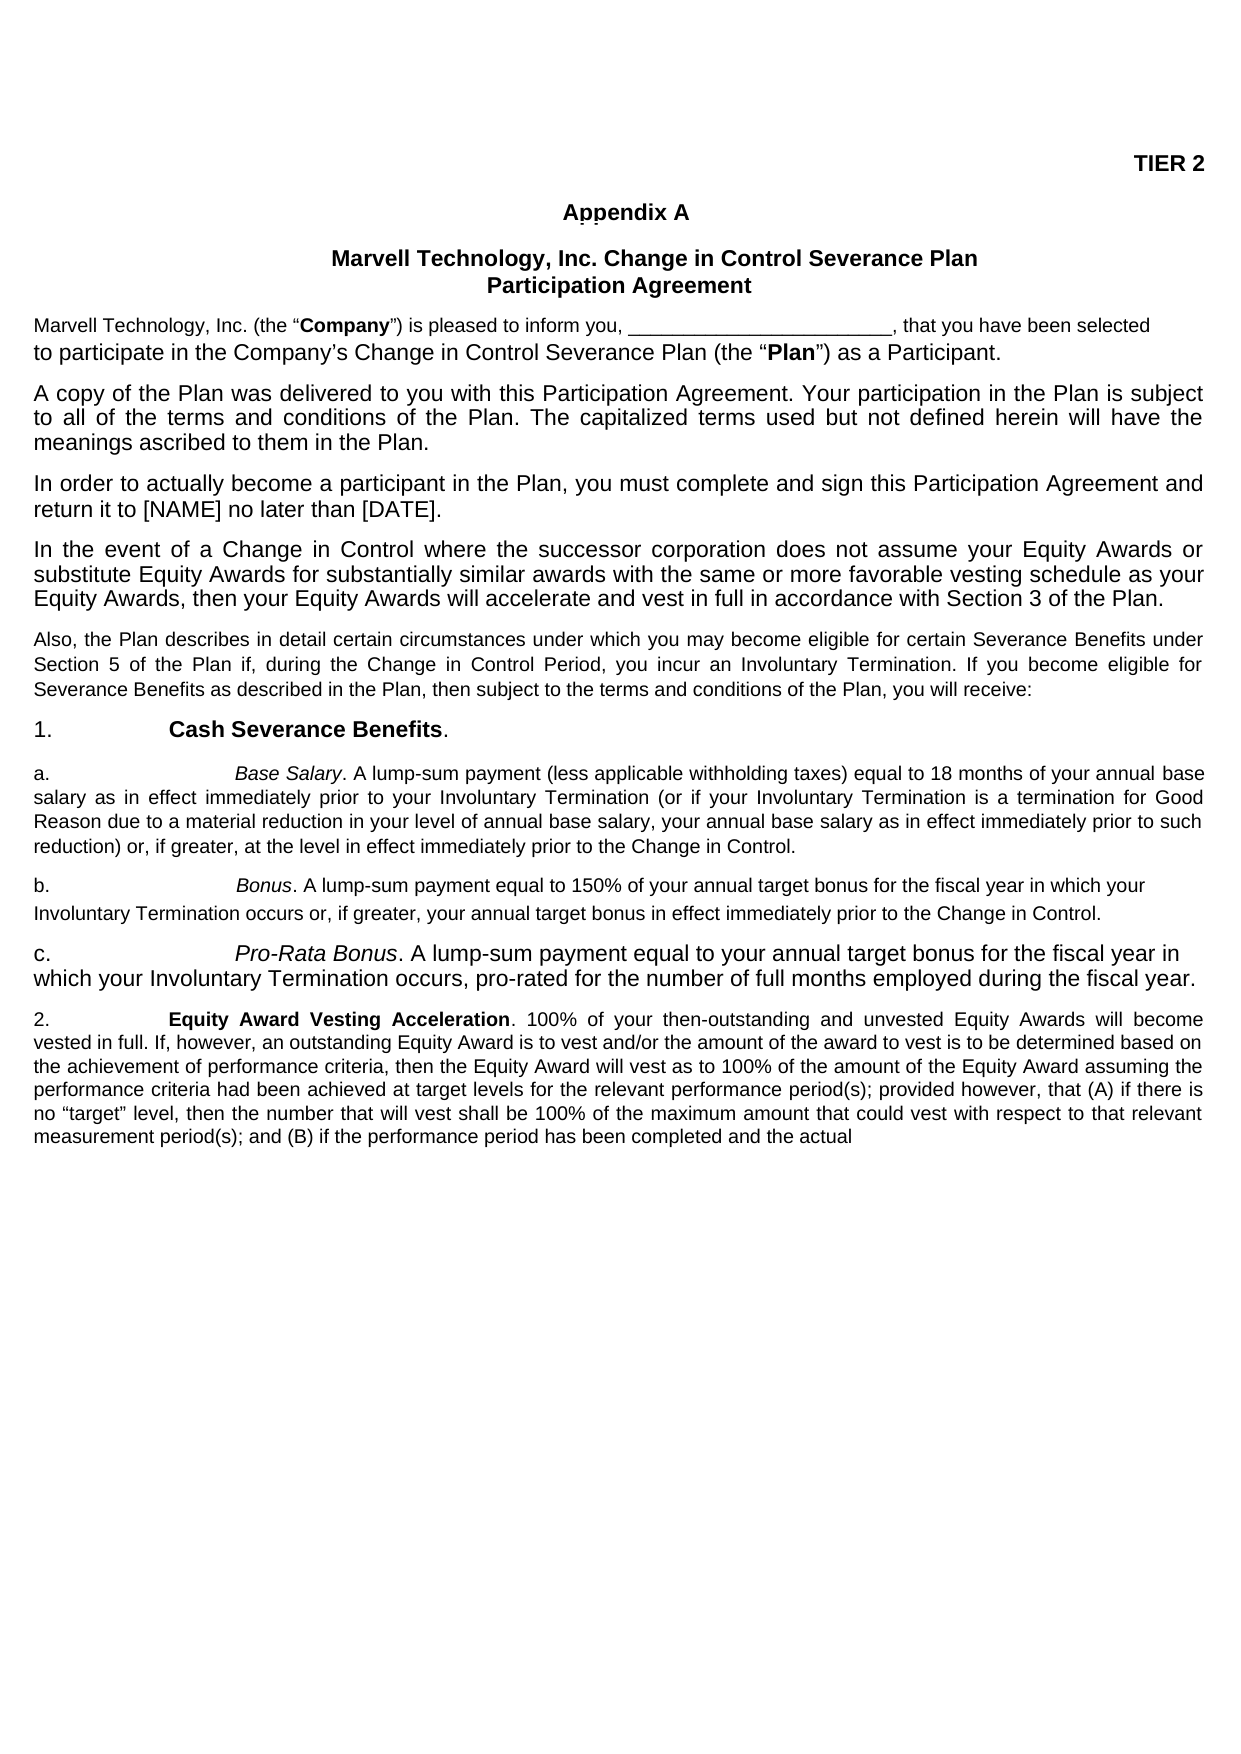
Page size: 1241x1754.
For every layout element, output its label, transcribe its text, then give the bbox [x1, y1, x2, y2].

text A copy of the Plan was delivered to you with this Participation Agreement. Your participation in the Plan is subject to all of the terms and conditions of the Plan. The capitalized terms used but not defined herein will have the meanings ascribed to them in the Plan. [33, 382, 1205, 455]
text In the event of a Change in Control where the successor corporation does not assume your Equity Awards or substitute Equity Awards for substantially similar awards with the same or more favorable vesting schedule as your Equity Awards, then your Equity Awards will accelerate and vest in full in accordance with Section 3 of the Plan. [33, 538, 1205, 611]
text TIER 2 [33, 149, 1205, 176]
list Cash Severance Benefits. [33, 716, 1205, 743]
text Marvell Technology, Inc. (the “Company”) is pleased to inform you, ________________________, that you have been selected [33, 314, 1205, 337]
list Base Salary. A lump-sum payment (less applicable withholding taxes) equal to 18 months of your annual base salary as in effect immediately prior to your Involuntary Termination (or if your Involuntary Termination is a termination for Good Reason due to a material reduction in your level of annual base salary, your annual base salary as in effect immediately prior to such reduction) or, if greater, at the level in effect immediately prior to the Change in Control. [33, 762, 1205, 857]
text Participation Agreement [33, 272, 1205, 298]
text In order to actually become a participant in the Plan, you must complete and sign this Participation Agreement and return it to [NAME] no later than [DATE]. [33, 471, 1205, 522]
text Appendix A [562, 199, 1205, 225]
list Equity Award Vesting Acceleration. 100% of your then-outstanding and unvested Equity Awards will become vested in full. If, however, an outstanding Equity Award is to vest and/or the amount of the award to vest is to be determined based on the achievement of performance criteria, then the Equity Award will vest as to 100% of the amount of the Equity Award assuming the performance criteria had been achieved at target levels for the relevant performance period(s); provided however, that (A) if there is no “target” level, then the number that will vest shall be 100% of the maximum amount that could vest with respect to that relevant measurement period(s); and (B) if the performance period has been completed and the actual [33, 1007, 1205, 1148]
text Also, the Plan describes in detail certain circumstances under which you may become eligible for certain Severance Benefits under Section 5 of the Plan if, during the Change in Control Period, you incur an Involuntary Termination. If you become eligible for Severance Benefits as described in the Plan, then subject to the terms and conditions of the Plan, you will receive: [33, 628, 1205, 701]
list Pro-Rata Bonus. A lump-sum payment equal to your annual target bonus for the fiscal year in which your Involuntary Termination occurs, pro-rated for the number of full months employed during the fiscal year. [33, 941, 1205, 992]
text Marvell Technology, Inc. Change in Control Severance Plan [331, 245, 1205, 272]
text to participate in the Company’s Change in Control Severance Plan (the “Plan”) as a Participant. [33, 339, 1205, 365]
list Bonus. A lump-sum payment equal to 150% of your annual target bonus for the fiscal year in which your Involuntary Termination occurs or, if greater, your annual target bonus in effect immediately prior to the Change in Control. [33, 874, 1205, 925]
